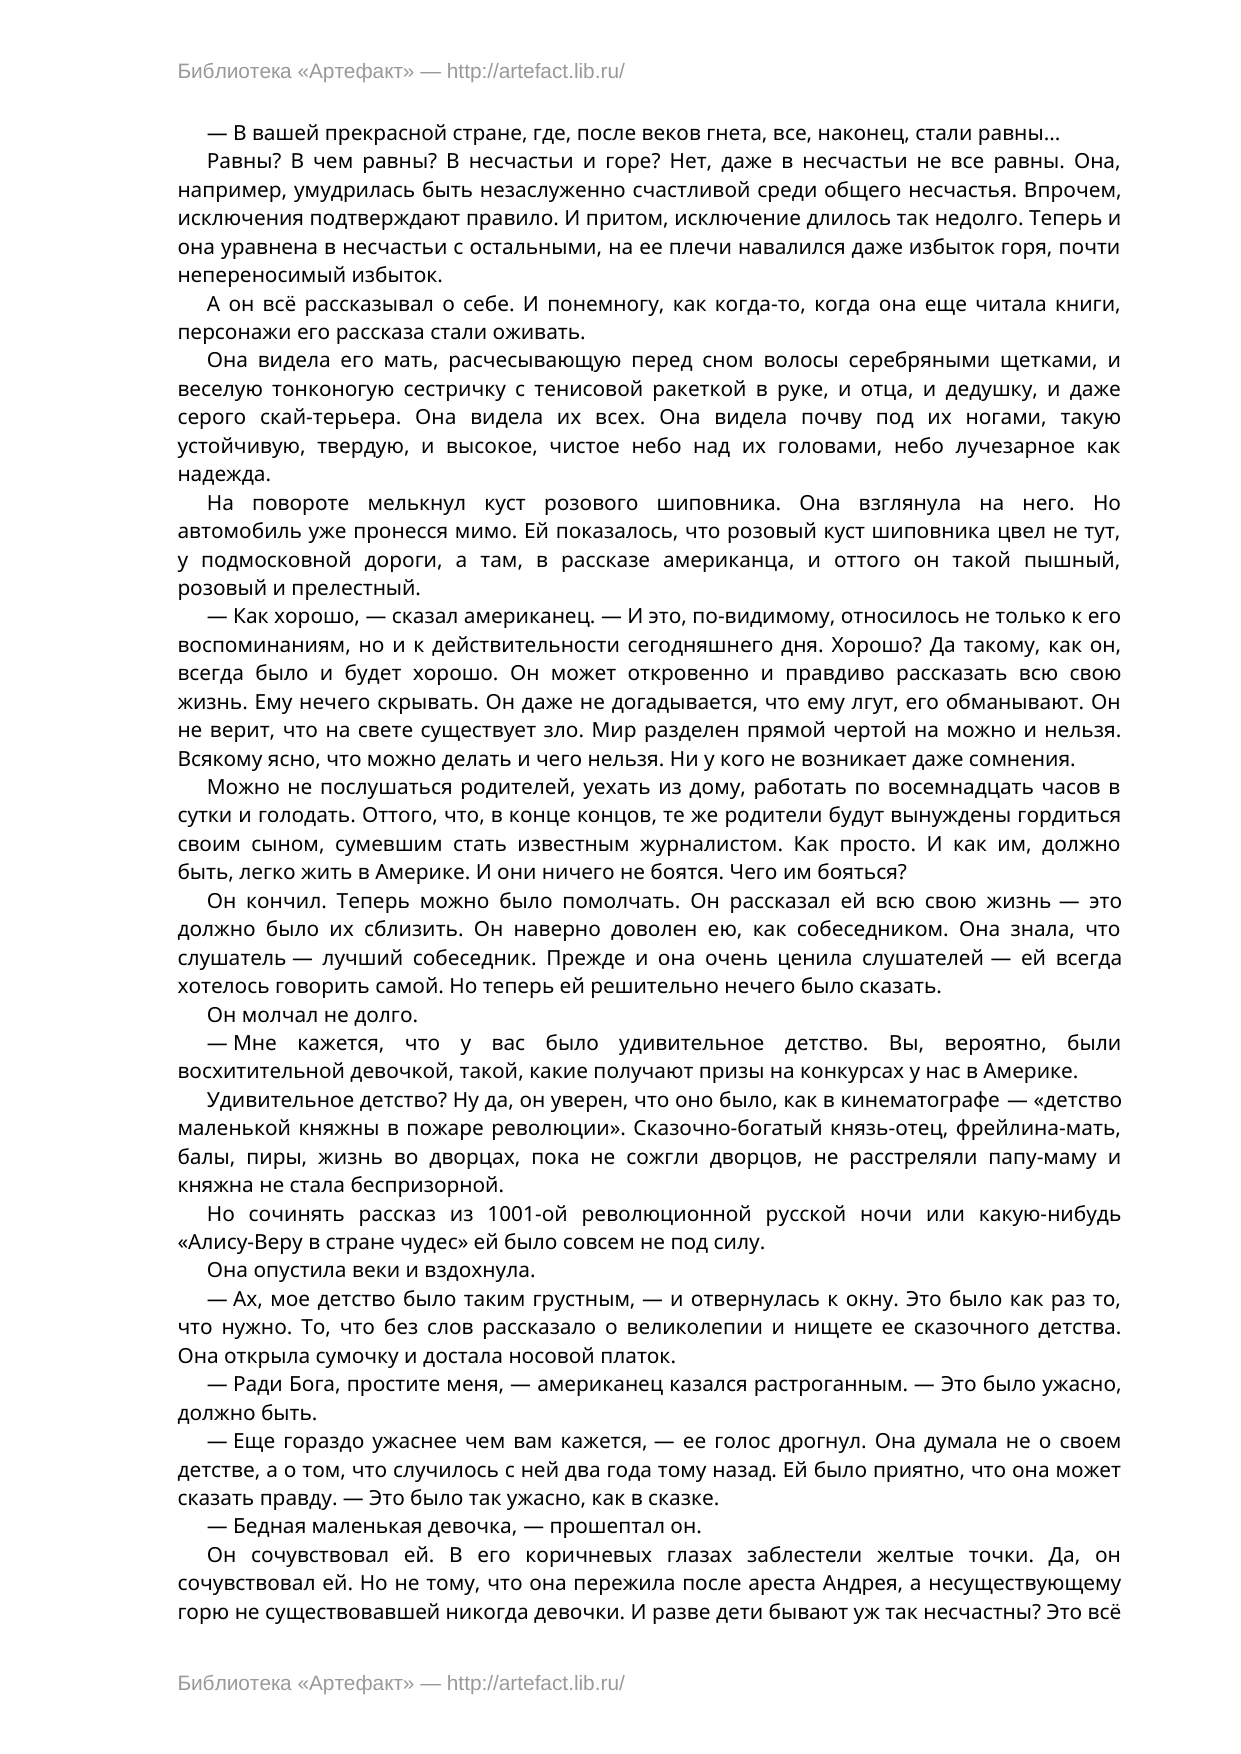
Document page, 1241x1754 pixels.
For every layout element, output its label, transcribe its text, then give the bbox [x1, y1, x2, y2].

text — Еще гораздо ужаснее чем вам кажется, — ее голос дрогнул. Она думала не о своем детстве, а о том, что случилось с ней два года тому назад. Ей было приятно, что она может сказать правду. — Это было так ужасно, как в сказке. [177, 1426, 1122, 1512]
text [177, 1540, 1122, 1625]
text Она видела его мать, расчесывающую перед сном волосы серебряными щетками, и веселую тонконогую сестричку с тенисовой ракеткой в руке, и отца, и дедушку, и даже серого скай-терьера. Она видела их всех. Она видела почву под их ногами, такую устойчивую, твердую, и высокое, чистое небо над их головами, небо лучезарное как надежда. [177, 346, 1122, 488]
text Равны? В чем равны? В несчастьи и горе? Нет, даже в несчастьи не все равны. Она, например, умудрилась быть незаслуженно счастливой среди общего несчастья. Впрочем, исключения подтверждают правило. И притом, исключение длилось так недолго. Теперь и она уравнена в несчастьи с остальными, на ее плечи навалился даже избыток горя, почти непереносимый избыток. [177, 147, 1122, 289]
text — Ради Бога, простите меня, — американец казался растроганным. — Это было ужасно, должно быть. [177, 1369, 1122, 1426]
text — Мне кажется, что у вас было удивительное детство. Вы, вероятно, были восхитительной девочкой, такой, какие получают призы на конкурсах у нас в Америке. [177, 1028, 1122, 1085]
text На повороте мелькнул куст розового шиповника. Она взглянула на него. Но автомобиль уже пронесся мимо. Ей показалось, что розовый куст шиповника цвел не тут, у подмосковной дороги, а там, в рассказе американца, и оттого он такой пышный, розовый и прелестный. [177, 488, 1122, 602]
text — Ах, мое детство было таким грустным, — и отвернулась к окну. Это было как раз то, что нужно. То, что без слов рассказало о великолепии и нищете ее сказочного детства. Она открыла сумочку и достала носовой платок. [177, 1284, 1122, 1369]
text Можно не послушаться родителей, уехать из дому, работать по восемнадцать часов в сутки и голодать. Оттого, что, в конце концов, те же родители будут вынуждены гордиться своим сыном, сумевшим стать известным журналистом. Как просто. И как им, должно быть, легко жить в Америке. И они ничего не боятся. Чего им бояться? [177, 772, 1122, 886]
text Он кончил. Теперь можно было помолчать. Он рассказал ей всю свою жизнь — это должно было их сблизить. Он наверно доволен ею, как собеседником. Она знала, что слушатель — лучший собеседник. Прежде и она очень ценила слушателей — ей всегда хотелось говорить самой. Но теперь ей решительно нечего было сказать. [177, 886, 1122, 1000]
text Она опустила веки и вздохнула. [177, 1256, 1122, 1284]
text — Как хорошо, — сказал американец. — И это, по-видимому, относилось не только к его воспоминаниям, но и к действительности сегодняшнего дня. Хорошо? Да такому, как он, всегда было и будет хорошо. Он может откровенно и правдиво рассказать всю свою жизнь. Ему нечего скрывать. Он даже не догадывается, что ему лгут, его обманывают. Он не верит, что на свете существует зло. Мир разделен прямой чертой на можно и нельзя. Всякому ясно, что можно делать и чего нельзя. Ни у кого не возникает даже сомнения. [177, 602, 1122, 772]
text Удивительное детство? Ну да, он уверен, что оно было, как в кинематографе — «детство маленькой княжны в пожаре революции». Сказочно-богатый князь-отец, фрейлина-мать, балы, пиры, жизнь во дворцах, пока не сожгли дворцов, не расстреляли папу-маму и княжна не стала беспризорной. [177, 1085, 1122, 1199]
text — В вашей прекрасной стране, где, после веков гнета, все, наконец, стали равны... [177, 118, 1122, 147]
text Он молчал не долго. [177, 1000, 1122, 1028]
text Но сочинять рассказ из 1001-ой революционной русской ночи или какую-нибудь «Алису-Веру в стране чудес» ей было совсем не под силу. [177, 1199, 1122, 1256]
text — Бедная маленькая девочка, — прошептал он. [177, 1512, 1122, 1540]
text А он всё рассказывал о себе. И понемногу, как когда-то, когда она еще читала книги, персонажи его рассказа стали оживать. [177, 289, 1122, 346]
